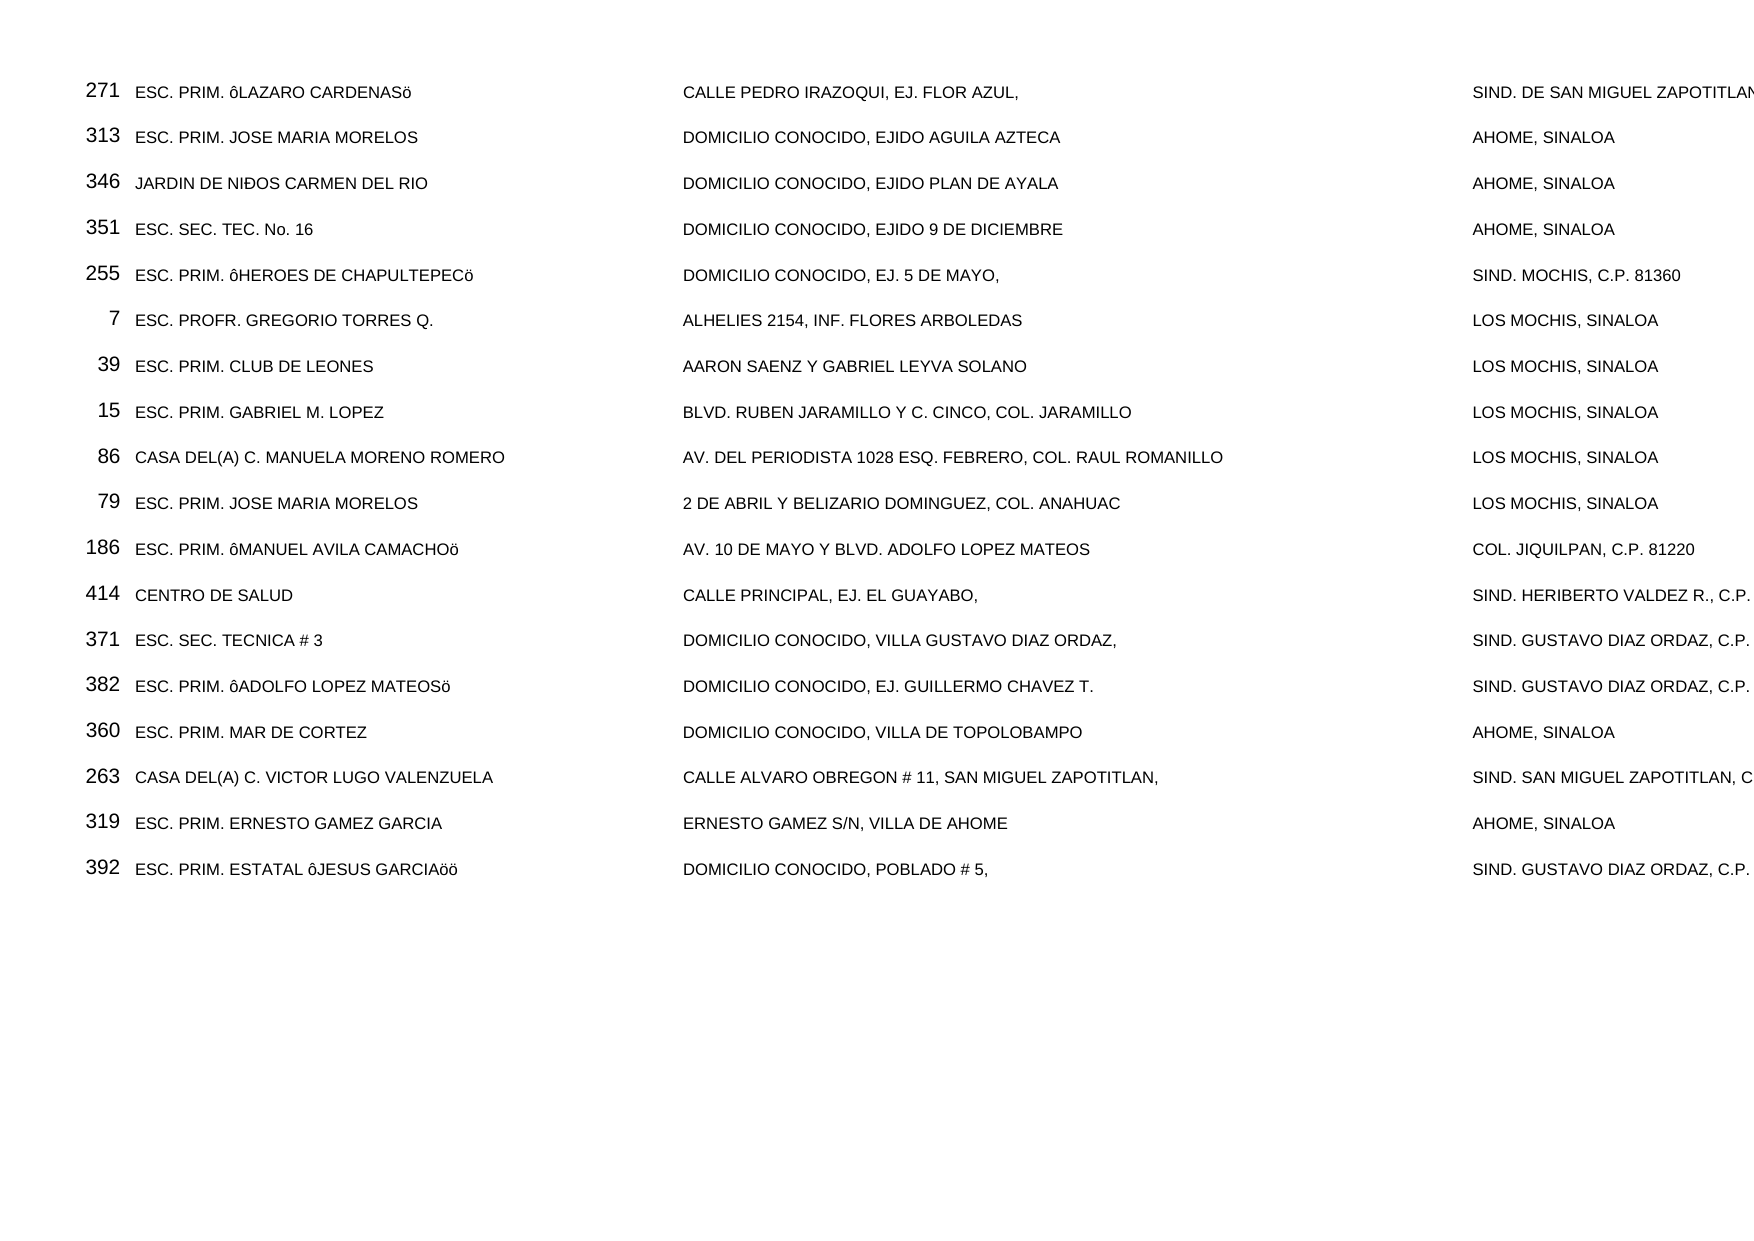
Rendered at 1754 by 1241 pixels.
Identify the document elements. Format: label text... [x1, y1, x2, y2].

table_header LOS MOCHIS, SINALOA [1465, 304, 1754, 330]
table_header CALLE PEDRO IRAZOQUI, EJ. FLOR AZUL, [676, 75, 1465, 102]
table_header JARDIN DE NIÐOS CARMEN DEL RIO [128, 166, 675, 193]
table_header AV. DEL PERIODISTA 1028 ESQ. FEBRERO, COL. RAUL ROMANILLO [675, 441, 1465, 467]
table_header SIND. GUSTAVO DIAZ ORDAZ, C.P. 81320 [1465, 853, 1754, 879]
table_header AHOME, SINALOA [1465, 121, 1754, 147]
table_header 7 [74, 304, 127, 330]
table_header LOS MOCHIS, SINALOA [1465, 349, 1754, 376]
table_header 2 DE ABRIL Y BELIZARIO DOMINGUEZ, COL. ANAHUAC [675, 487, 1465, 513]
table_header CENTRO DE SALUD [128, 578, 676, 604]
table_header LOS MOCHIS, SINALOA [1465, 441, 1754, 467]
table_header DOMICILIO CONOCIDO, EJIDO PLAN DE AYALA [675, 166, 1465, 193]
table_header ERNESTO GAMEZ S/N, VILLA DE AHOME [676, 807, 1465, 833]
table_header CASA DEL(A) C. VICTOR LUGO VALENZUELA [128, 761, 676, 787]
table_header DOMICILIO CONOCIDO, EJIDO 9 DE DICIEMBRE [675, 212, 1465, 239]
table_header DOMICILIO CONOCIDO, EJ. 5 DE MAYO, [676, 258, 1465, 284]
table_header ESC. PRIM. ôLAZARO CARDENASö [128, 75, 676, 102]
table_header DOMICILIO CONOCIDO, EJIDO AGUILA AZTECA [675, 121, 1465, 147]
table_header LOS MOCHIS, SINALOA [1465, 395, 1754, 422]
table_header 255 [74, 258, 127, 284]
table_header 263 [74, 761, 127, 787]
table_header SIND. SAN MIGUEL ZAPOTITLAN, C.P. 81360 [1465, 761, 1754, 787]
table_header ESC. PRIM. CLUB DE LEONES [128, 349, 675, 376]
table_header 39 [74, 349, 127, 376]
table_header 186 [74, 532, 127, 559]
table_header DOMICILIO CONOCIDO, EJ. GUILLERMO CHAVEZ T. [676, 670, 1465, 696]
table_header SIND. HERIBERTO VALDEZ R., C.P. 81340 [1465, 578, 1754, 604]
table_header AHOME, SINALOA [1465, 807, 1754, 833]
table_header AHOME, SINALOA [1465, 212, 1754, 239]
table_header SIND. MOCHIS, C.P. 81360 [1465, 258, 1754, 284]
table_header 319 [74, 807, 127, 833]
table_header 15 [74, 395, 127, 422]
table_header 360 [74, 715, 127, 742]
table_header LOS MOCHIS, SINALOA [1465, 487, 1754, 513]
table_header AV. 10 DE MAYO Y BLVD. ADOLFO LOPEZ MATEOS [676, 532, 1465, 559]
table_header CALLE PRINCIPAL, EJ. EL GUAYABO, [676, 578, 1465, 604]
table_header SIND. DE SAN MIGUEL ZAPOTITLAN, C.P. 81360 [1465, 75, 1754, 102]
table_header DOMICILIO CONOCIDO, POBLADO # 5, [676, 853, 1465, 879]
table_header 346 [74, 166, 127, 193]
table_header ESC. PROFR. GREGORIO TORRES Q. [128, 304, 675, 330]
table_header ESC. PRIM. ERNESTO GAMEZ GARCIA [128, 807, 676, 833]
table_header DOMICILIO CONOCIDO, VILLA DE TOPOLOBAMPO [675, 715, 1465, 742]
table_header BLVD. RUBEN JARAMILLO Y C. CINCO, COL. JARAMILLO [675, 395, 1465, 422]
table_header CASA DEL(A) C. MANUELA MORENO ROMERO [128, 441, 675, 467]
table_header SIND. GUSTAVO DIAZ ORDAZ, C.P. 81320 [1465, 624, 1754, 650]
table_header 271 [74, 75, 127, 102]
table_header 382 [74, 670, 127, 696]
table_header ESC. PRIM. ESTATAL ôJESUS GARCIAöö [128, 853, 676, 879]
table_header 86 [74, 441, 127, 467]
table_header DOMICILIO CONOCIDO, VILLA GUSTAVO DIAZ ORDAZ, [676, 624, 1465, 650]
table_header AHOME, SINALOA [1465, 166, 1754, 193]
table_header CALLE ALVARO OBREGON # 11, SAN MIGUEL ZAPOTITLAN, [676, 761, 1465, 787]
table_header 392 [74, 853, 127, 879]
table_header 371 [74, 624, 127, 650]
table_header ESC. PRIM. ôHEROES DE CHAPULTEPECö [128, 258, 676, 284]
table_header 414 [74, 578, 127, 604]
table_header ESC. SEC. TEC. No. 16 [128, 212, 675, 239]
table_header ESC. PRIM. GABRIEL M. LOPEZ [128, 395, 675, 422]
table_header AARON SAENZ Y GABRIEL LEYVA SOLANO [675, 349, 1465, 376]
table_header COL. JIQUILPAN, C.P. 81220 [1465, 532, 1754, 559]
table_header 79 [74, 487, 127, 513]
table_header ESC. PRIM. ôMANUEL AVILA CAMACHOö [128, 532, 676, 559]
table_header 313 [74, 121, 127, 147]
table_header ESC. PRIM. ôADOLFO LOPEZ MATEOSö [128, 670, 676, 696]
table_header AHOME, SINALOA [1465, 715, 1754, 742]
table_header ALHELIES 2154, INF. FLORES ARBOLEDAS [675, 304, 1465, 330]
table_header ESC. SEC. TECNICA # 3 [128, 624, 676, 650]
table_header ESC. PRIM. JOSE MARIA MORELOS [128, 487, 675, 513]
table_header ESC. PRIM. MAR DE CORTEZ [128, 715, 675, 742]
table_header SIND. GUSTAVO DIAZ ORDAZ, C.P. 81320 [1465, 670, 1754, 696]
table_header ESC. PRIM. JOSE MARIA MORELOS [128, 121, 675, 147]
table_header 351 [74, 212, 127, 239]
